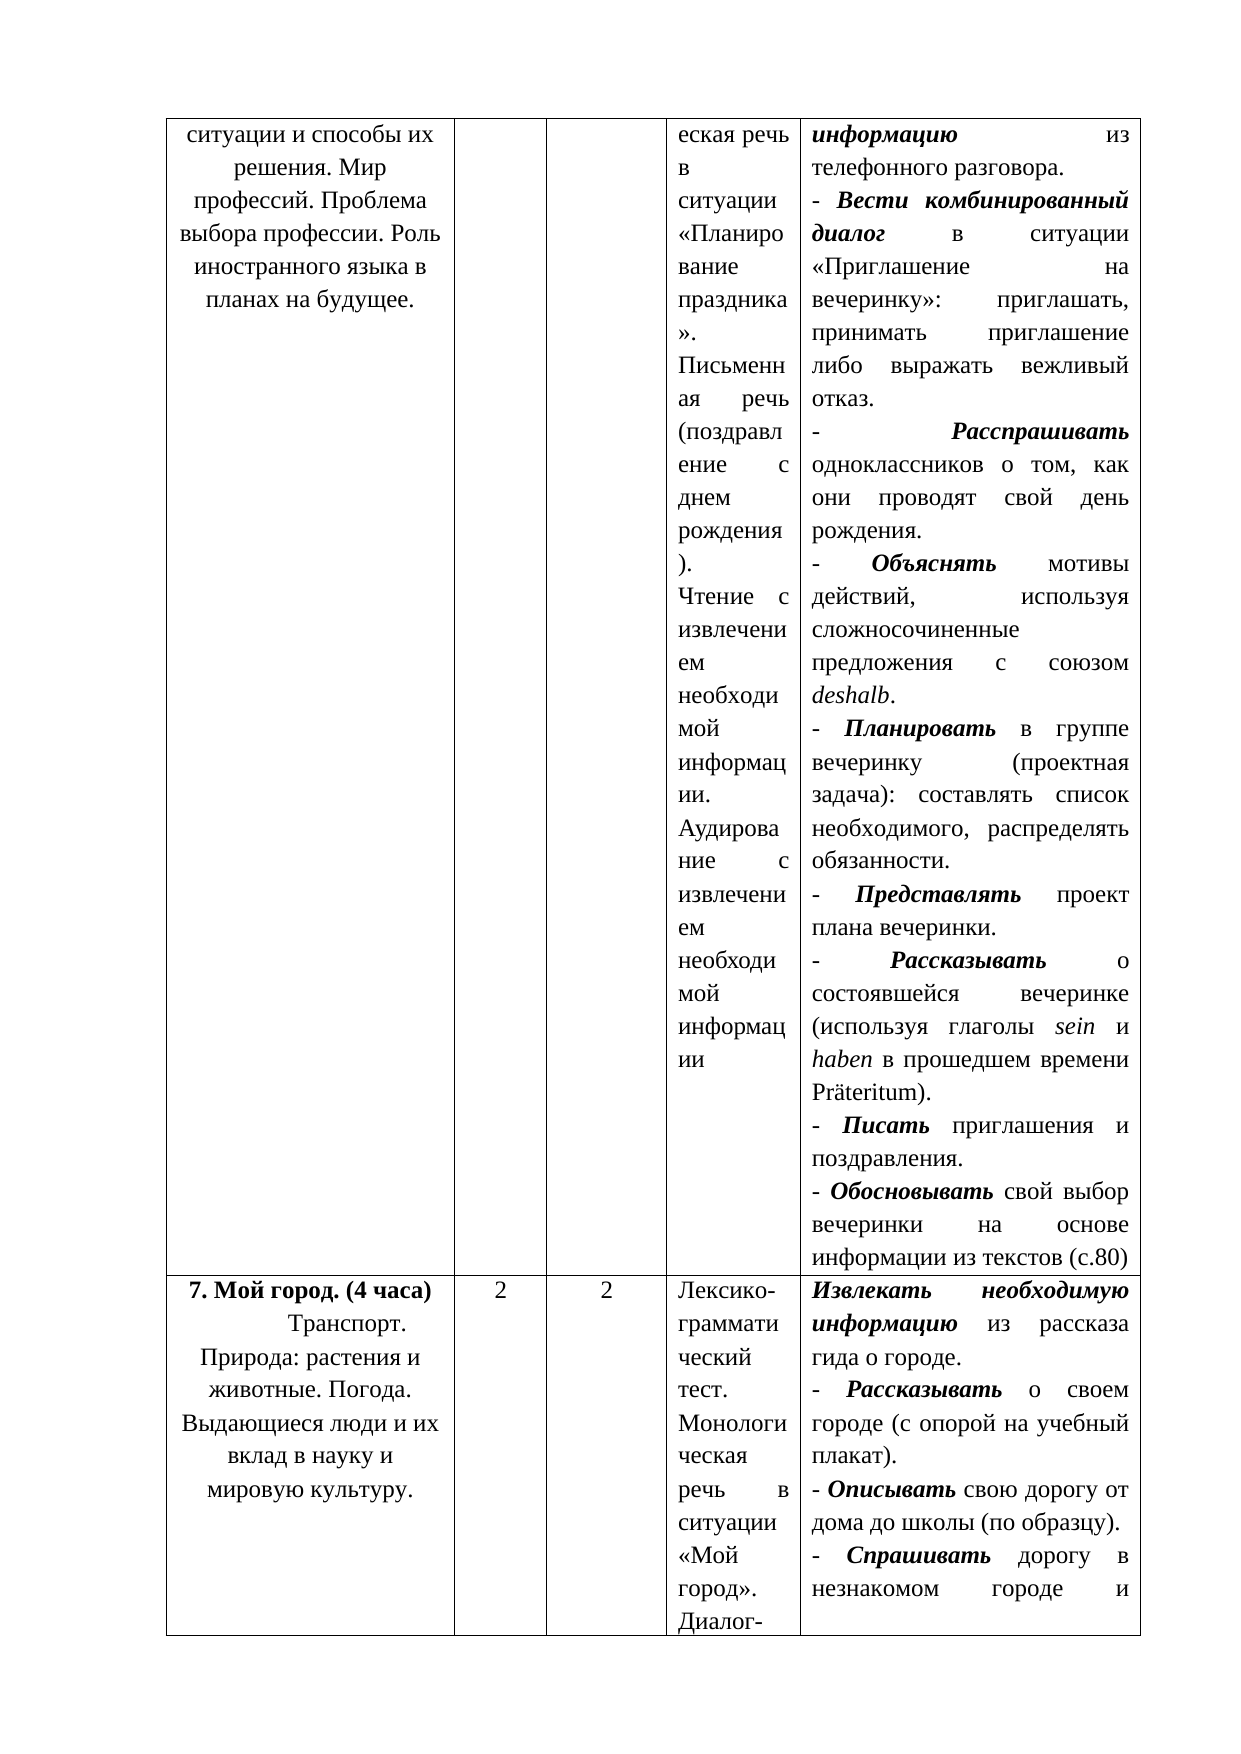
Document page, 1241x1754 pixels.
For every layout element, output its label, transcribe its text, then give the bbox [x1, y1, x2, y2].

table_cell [801, 119, 1140, 1274]
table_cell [801, 1276, 1140, 1634]
table_cell 2 [455, 1276, 546, 1634]
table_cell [667, 1276, 800, 1634]
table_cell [167, 119, 454, 1274]
table_cell 2 [547, 119, 666, 1274]
table_cell 2 [547, 1276, 666, 1634]
table_cell 3 [455, 119, 546, 1274]
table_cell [667, 119, 800, 1274]
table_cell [167, 1276, 454, 1634]
